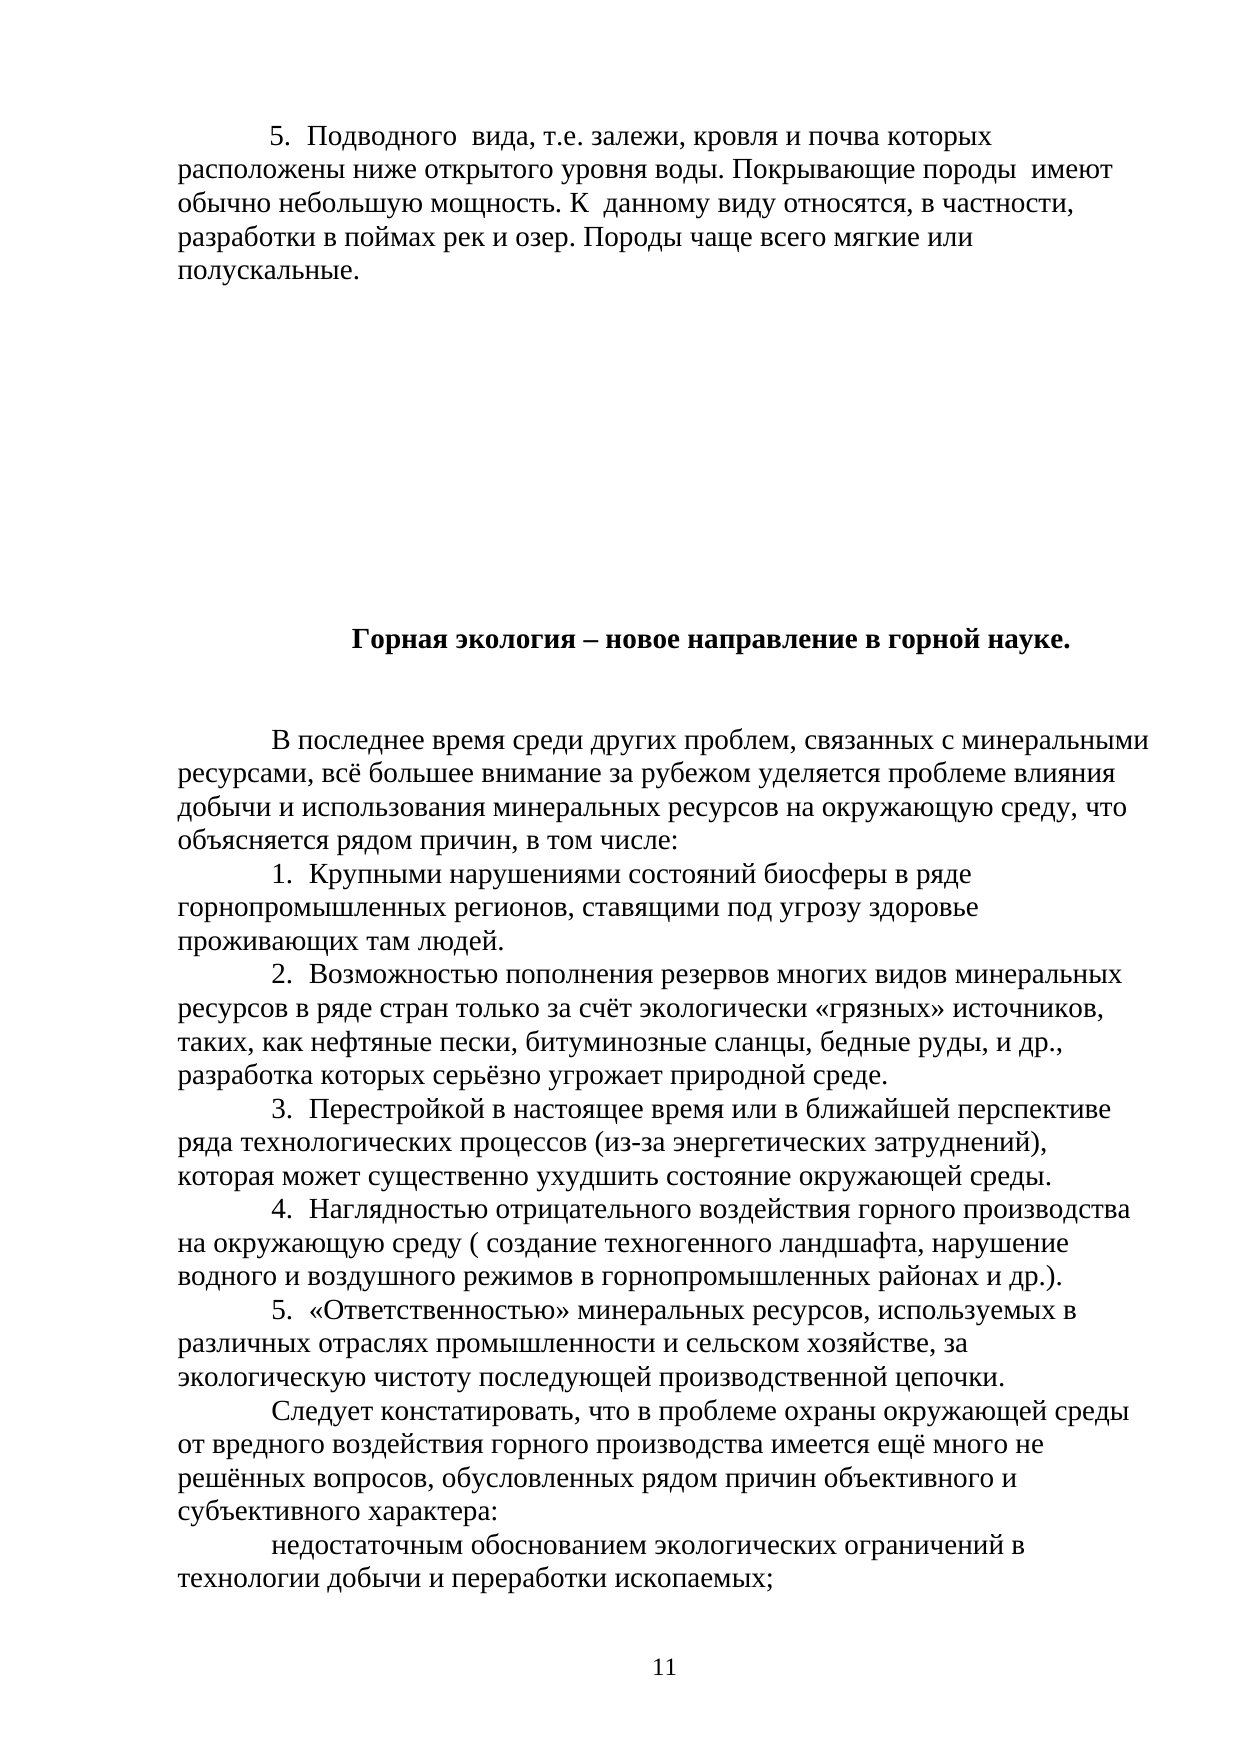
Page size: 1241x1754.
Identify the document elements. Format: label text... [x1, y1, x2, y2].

list Перестройкой в настоящее время или в ближайшей перспективе ряда технологических процессов (из-за энергетических затруднений), которая может существенно ухудшить состояние окружающей среды. [177, 1091, 1152, 1191]
list Подводного вида, т.е. залежи, кровля и почва которых расположены ниже открытого уровня воды. Покрывающие породы имеют обычно небольшую мощность. К данному виду относятся, в частности, разработки в поймах рек и озер. Породы чаще всего мягкие или полускальные. [177, 118, 1152, 286]
text В последнее время среди других проблем, связанных с минеральными ресурсами, всё большее внимание за рубежом уделяется проблеме влияния добычи и использования минеральных ресурсов на окружающую среду, что объясняется рядом причин, в том числе: [177, 722, 1152, 856]
list Наглядностью отрицательного воздействия горного производства на окружающую среду ( создание техногенного ландшафта, нарушение водного и воздушного режимов в горнопромышленных районах и др.). [177, 1191, 1152, 1292]
text Следует констатировать, что в проблеме охраны окружающей среды от вредного воздействия горного производства имеется ещё много не решённых вопросов, обусловленных рядом причин объективного и субъективного характера: [177, 1393, 1152, 1527]
list «Ответственностью» минеральных ресурсов, используемых в различных отраслях промышленности и сельском хозяйстве, за экологическую чистоту последующей производственной цепочки. [177, 1292, 1152, 1393]
list Крупными нарушениями состояний биосферы в ряде горнопромышленных регионов, ставящими под угрозу здоровье проживающих там людей. [177, 856, 1152, 957]
text недостаточным обоснованием экологических ограничений в технологии добычи и переработки ископаемых; [177, 1527, 1152, 1594]
text Горная экология – новое направление в горной науке. [177, 621, 1152, 655]
list Возможностью пополнения резервов многих видов минеральных ресурсов в ряде стран только за счёт экологически «грязных» источников, таких, как нефтяные пески, битуминозные сланцы, бедные руды, и др., разработка которых серьёзно угрожает природной среде. [177, 957, 1152, 1091]
